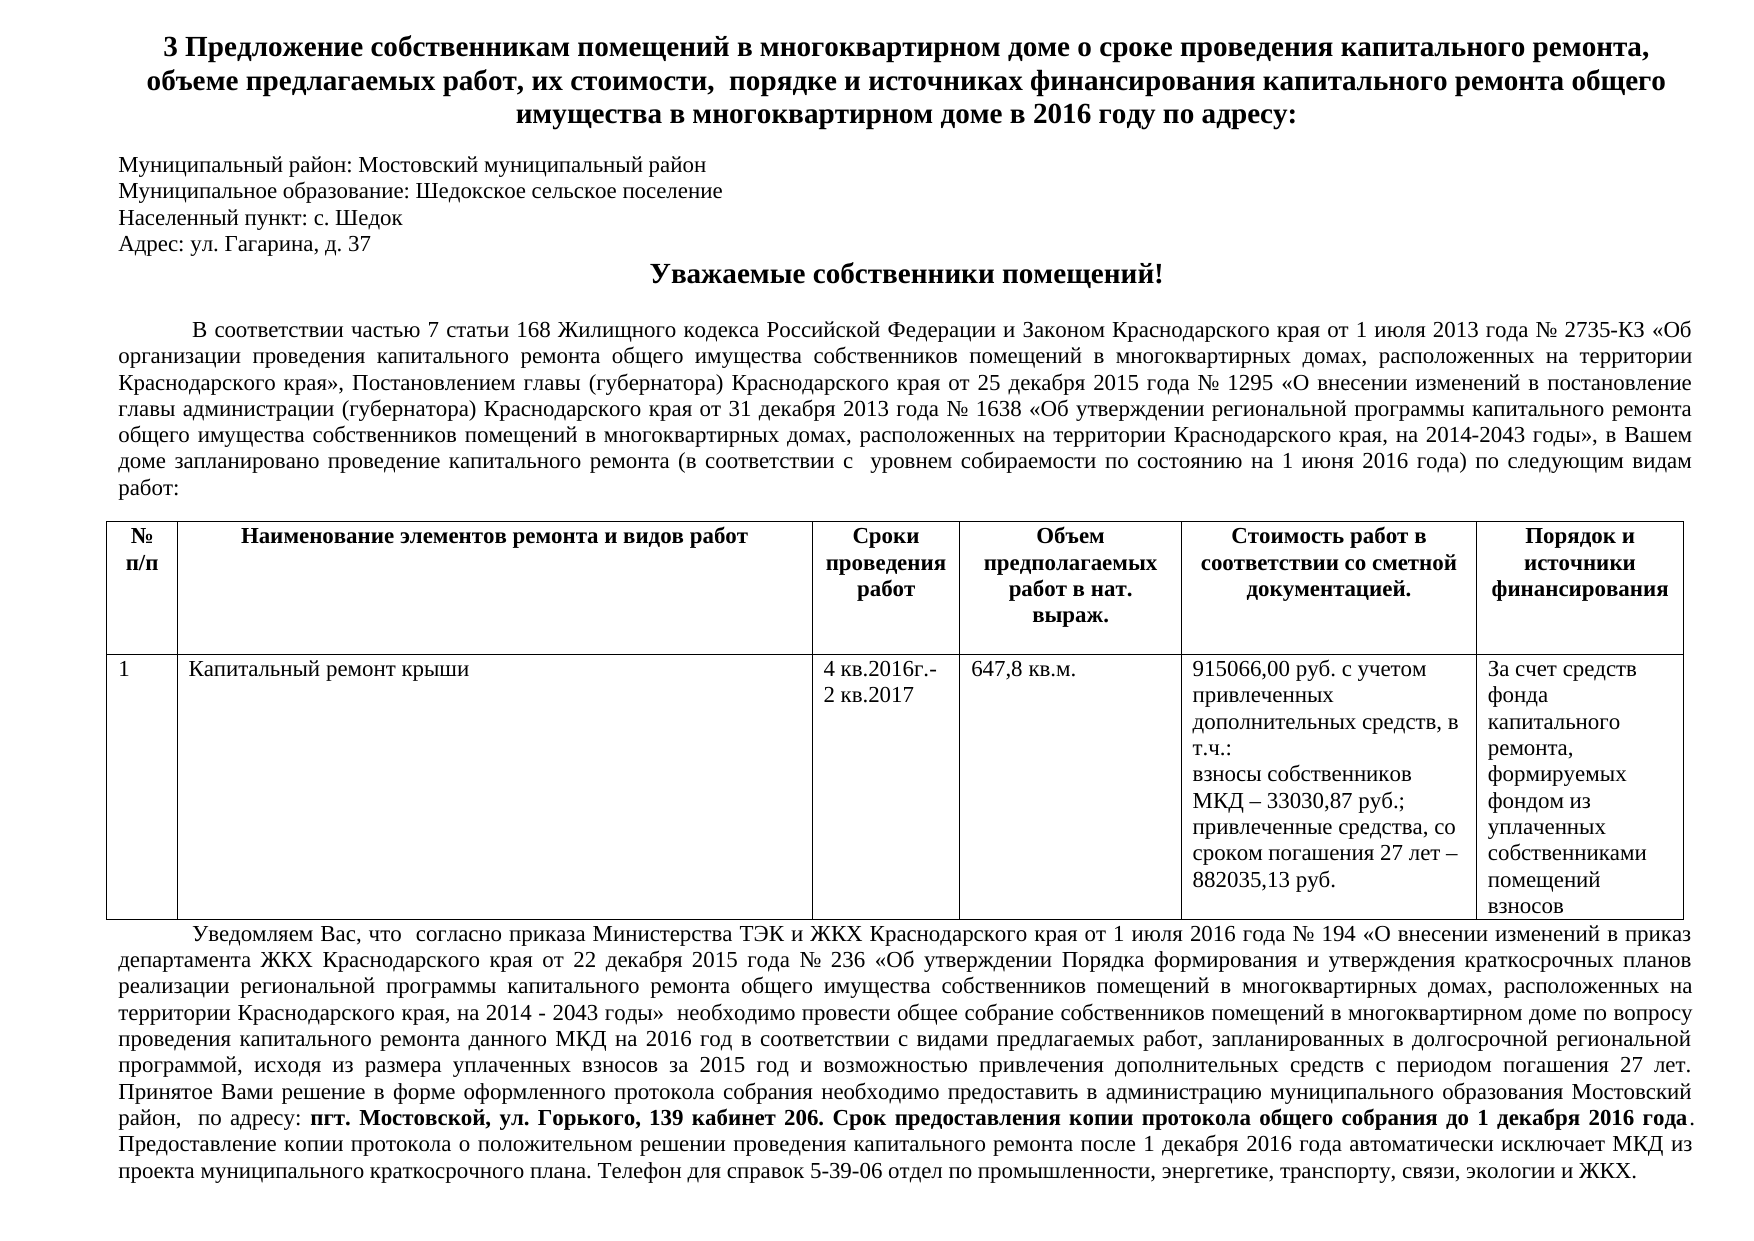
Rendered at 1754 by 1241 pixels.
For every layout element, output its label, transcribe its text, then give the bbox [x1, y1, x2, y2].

table_cell 647,8 кв.м. [960, 655, 1181, 918]
table_header Стоимость работ в соответствии со сметной документацией. [1182, 522, 1476, 654]
table_cell 915066,00 руб. с учетом привлеченных дополнительных средств, в т.ч.: взносы собственников МКД – 33030,87 руб.; привлеченные средства, со сроком погашения 27 лет – 882035,13 руб. [1182, 655, 1476, 918]
table_cell 1 [107, 655, 177, 918]
text Муниципальный район: Мостовский муниципальный район [118, 151, 1695, 177]
text Адрес: ул. Гагарина, д. 37 [118, 230, 1695, 256]
text 3 Предложение собственникам помещений в многоквартирном доме о сроке проведения капитального ремонта, объеме предлагаемых работ, их стоимости, порядке и источниках финансирования капитального ремонта общего имущества в многоквартирном доме в 2016 году по адресу: [118, 29, 1695, 130]
text Муниципальное образование: Шедокское сельское поселение [118, 177, 1695, 204]
text Уважаемые собственники помещений! [118, 256, 1695, 290]
table_header Порядок и источники финансирования [1477, 522, 1683, 654]
text Населенный пункт: с. Шедок [118, 204, 1695, 230]
text В соответствии частью 7 статьи 168 Жилищного кодекса Российской Федерации и Законом Краснодарского края от 1 июля 2013 года № 2735-КЗ «Об организации проведения капитального ремонта общего имущества собственников помещений в многоквартирных домах, расположенных на территории Краснодарского края», Постановлением главы (губернатора) Краснодарского края от 25 декабря 2015 года № 1295 «О внесении изменений в постановление главы администрации (губернатора) Краснодарского края от 31 декабря 2013 года № 1638 «Об утверждении региональной программы капитального ремонта общего имущества собственников помещений в многоквартирных домах, расположенных на территории Краснодарского края, на 2014-2043 годы», в Вашем доме запланировано проведение капитального ремонта (в соответствии с уровнем собираемости по состоянию на 1 июня 2016 года) по следующим видам работ: [118, 316, 1695, 500]
table_header Объем предполагаемых работ в нат. выраж. [960, 522, 1181, 654]
table_header Наименование элементов ремонта и видов работ [178, 522, 812, 654]
table_cell 4 кв.2016г.- 2 кв.2017 [813, 655, 959, 918]
text Уведомляем Вас, что согласно приказа Министерства ТЭК и ЖКХ Краснодарского края от 1 июля 2016 года № 194 «О внесении изменений в приказ департамента ЖКХ Краснодарского края от 22 декабря 2015 года № 236 «Об утверждении Порядка формирования и утверждения краткосрочных планов реализации региональной программы капитального ремонта общего имущества собственников помещений в многоквартирных домах, расположенных на территории Краснодарского края, на 2014 - 2043 годы» необходимо провести общее собрание собственников помещений в многоквартирном доме по вопросу проведения капитального ремонта данного МКД на 2016 год в соответствии с видами предлагаемых работ, запланированных в долгосрочной региональной программой, исходя из размера уплаченных взносов за 2015 год и возможностью привлечения дополнительных средств с периодом погашения 27 лет. Принятое Вами решение в форме оформленного протокола собрания необходимо предоставить в администрацию муниципального образования Мостовский район, по адресу: пгт. Мостовской, ул. Горького, 139 кабинет 206. Срок предоставления копии протокола общего собрания до 1 декабря 2016 года. Предоставление копии протокола о положительном решении проведения капитального ремонта после 1 декабря 2016 года автоматически исключает МКД из проекта муниципального краткосрочного плана. Телефон для справок 5-39-06 отдел по промышленности, энергетике, транспорту, связи, экологии и ЖКХ. [118, 919, 1695, 1183]
table_header № п/п [107, 522, 177, 654]
table_header Сроки проведения работ [813, 522, 959, 654]
table_cell За счет средств фонда капитального ремонта, формируемых фондом из уплаченных собственниками помещений взносов [1477, 655, 1683, 918]
table_cell Капитальный ремонт крыши [178, 655, 812, 918]
